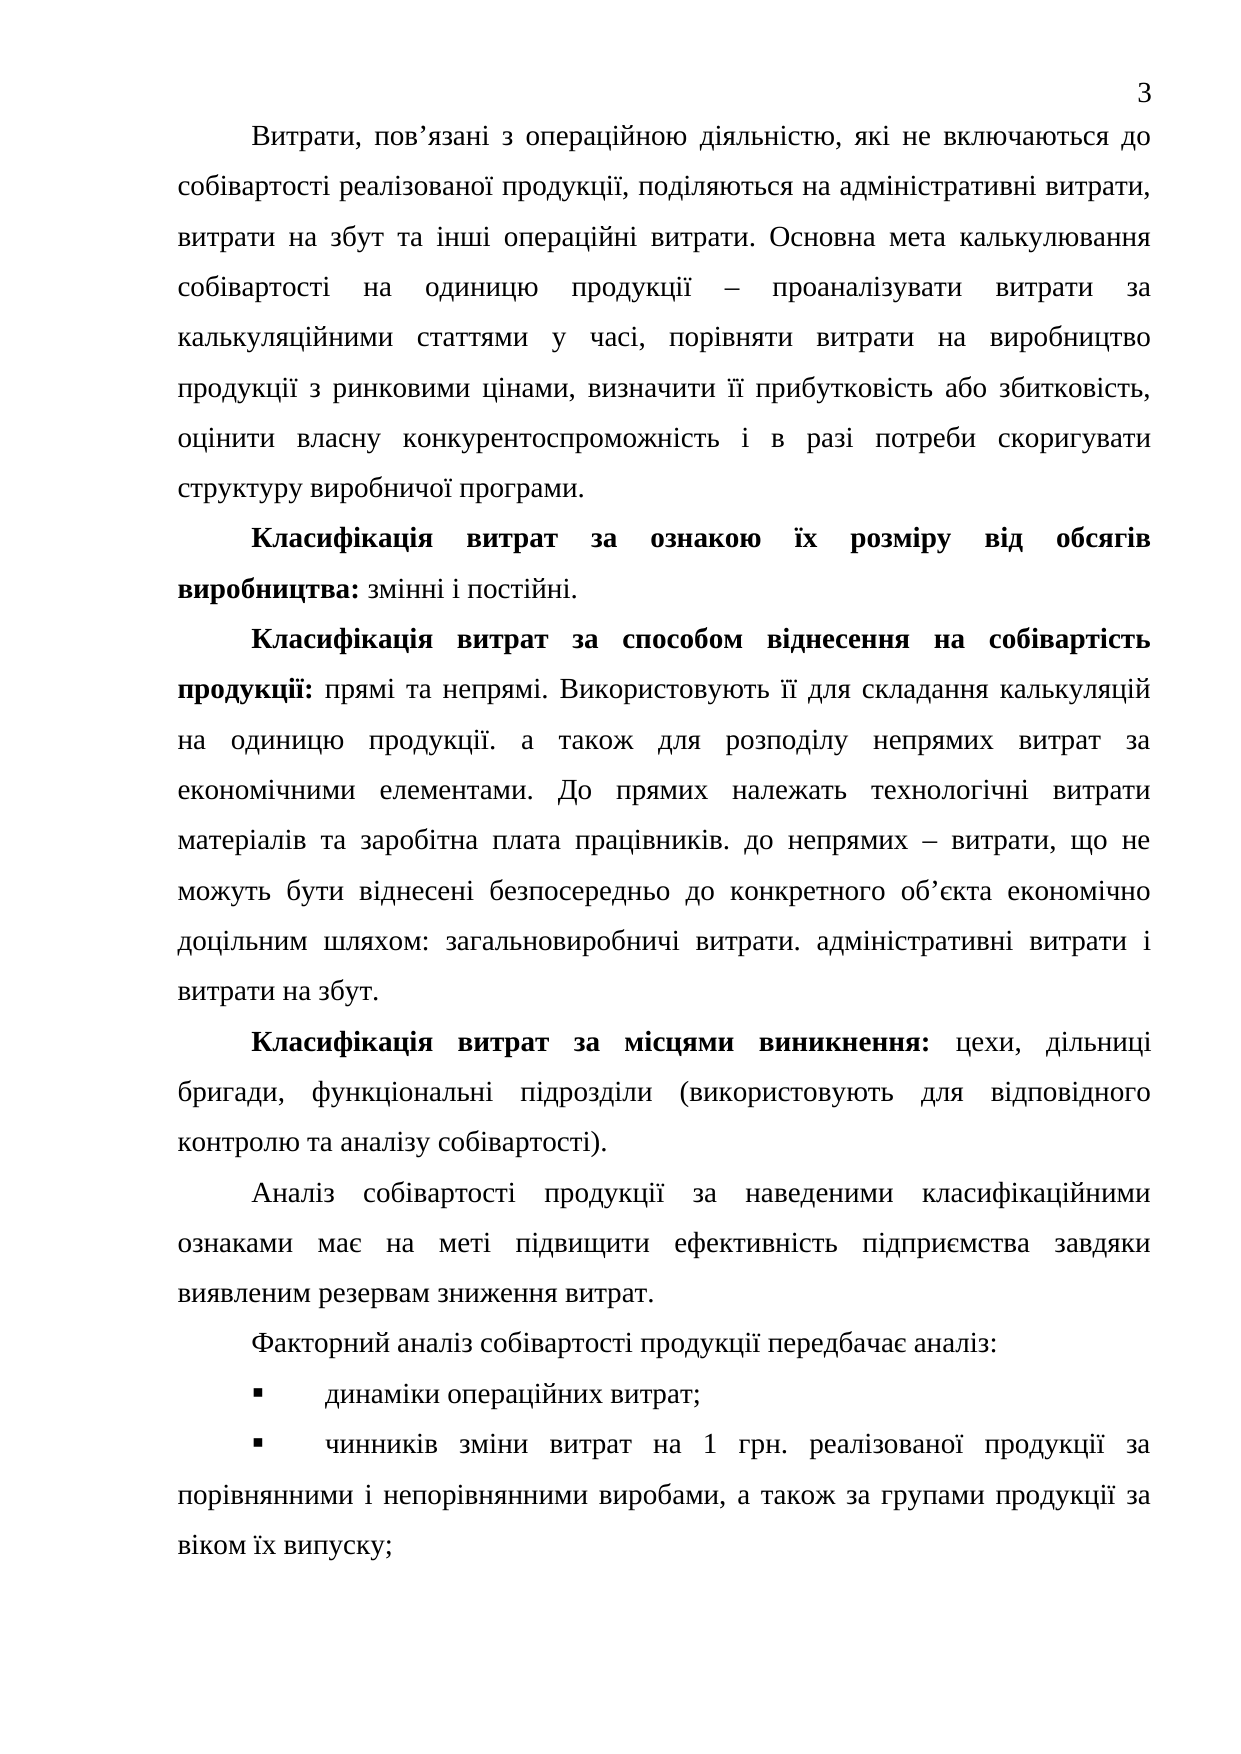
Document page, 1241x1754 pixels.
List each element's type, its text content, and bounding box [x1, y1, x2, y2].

text Класифікація витрат за місцями виникнення: цехи, дільниці бригади, функціональні підрозділи (використовують для відповідного контролю та аналізу собівартості). [177, 1024, 1152, 1158]
text Витрати, пов’язані з операційною діяльністю, які не включаються до собівартості реалізованої продукції, поділяються на адміністративні витрати, витрати на збут та інші операційні витрати. Основна мета калькулювання собівартості на одиницю продукції – проаналізувати витрати за калькуляційними статтями у часі, порівняти витрати на виробництво продукції з ринковими цінами, визначити її прибутковість або збитковість, оцінити власну конкурентоспроможність і в разі потреби скоригувати структуру виробничої програми. [177, 118, 1152, 504]
text Аналіз собівартості продукції за наведеними класифікаційними ознаками має на меті підвищити ефективність підприємства завдяки виявленим резервам зниження витрат. [177, 1175, 1152, 1309]
text Класифікація витрат за способом віднесення на собівартість продукції: прямі та непрямі. Використовують її для складання калькуляцій на одиницю продукції. а також для розподілу непрямих витрат за економічними елементами. До прямих належать технологічні витрати матеріалів та заробітна плата працівників. до непрямих – витрати, що не можуть бути віднесені безпосередньо до конкретного об’єкта економічно доцільним шляхом: загальновиробничі витрати. адміністративні витрати і витрати на збут. [177, 621, 1152, 1007]
list динаміки операційних витрат; [177, 1376, 1152, 1409]
text Класифікація витрат за ознакою їх розміру від обсягів виробництва: змінні і постійні. [177, 521, 1152, 604]
text Факторний аналіз собівартості продукції передбачає аналіз: [177, 1326, 1152, 1359]
list чинників зміни витрат на 1 грн. реалізованої продукції за порівнянними і непорівнянними виробами, а також за групами продукції за віком їх випуску; [177, 1426, 1152, 1561]
